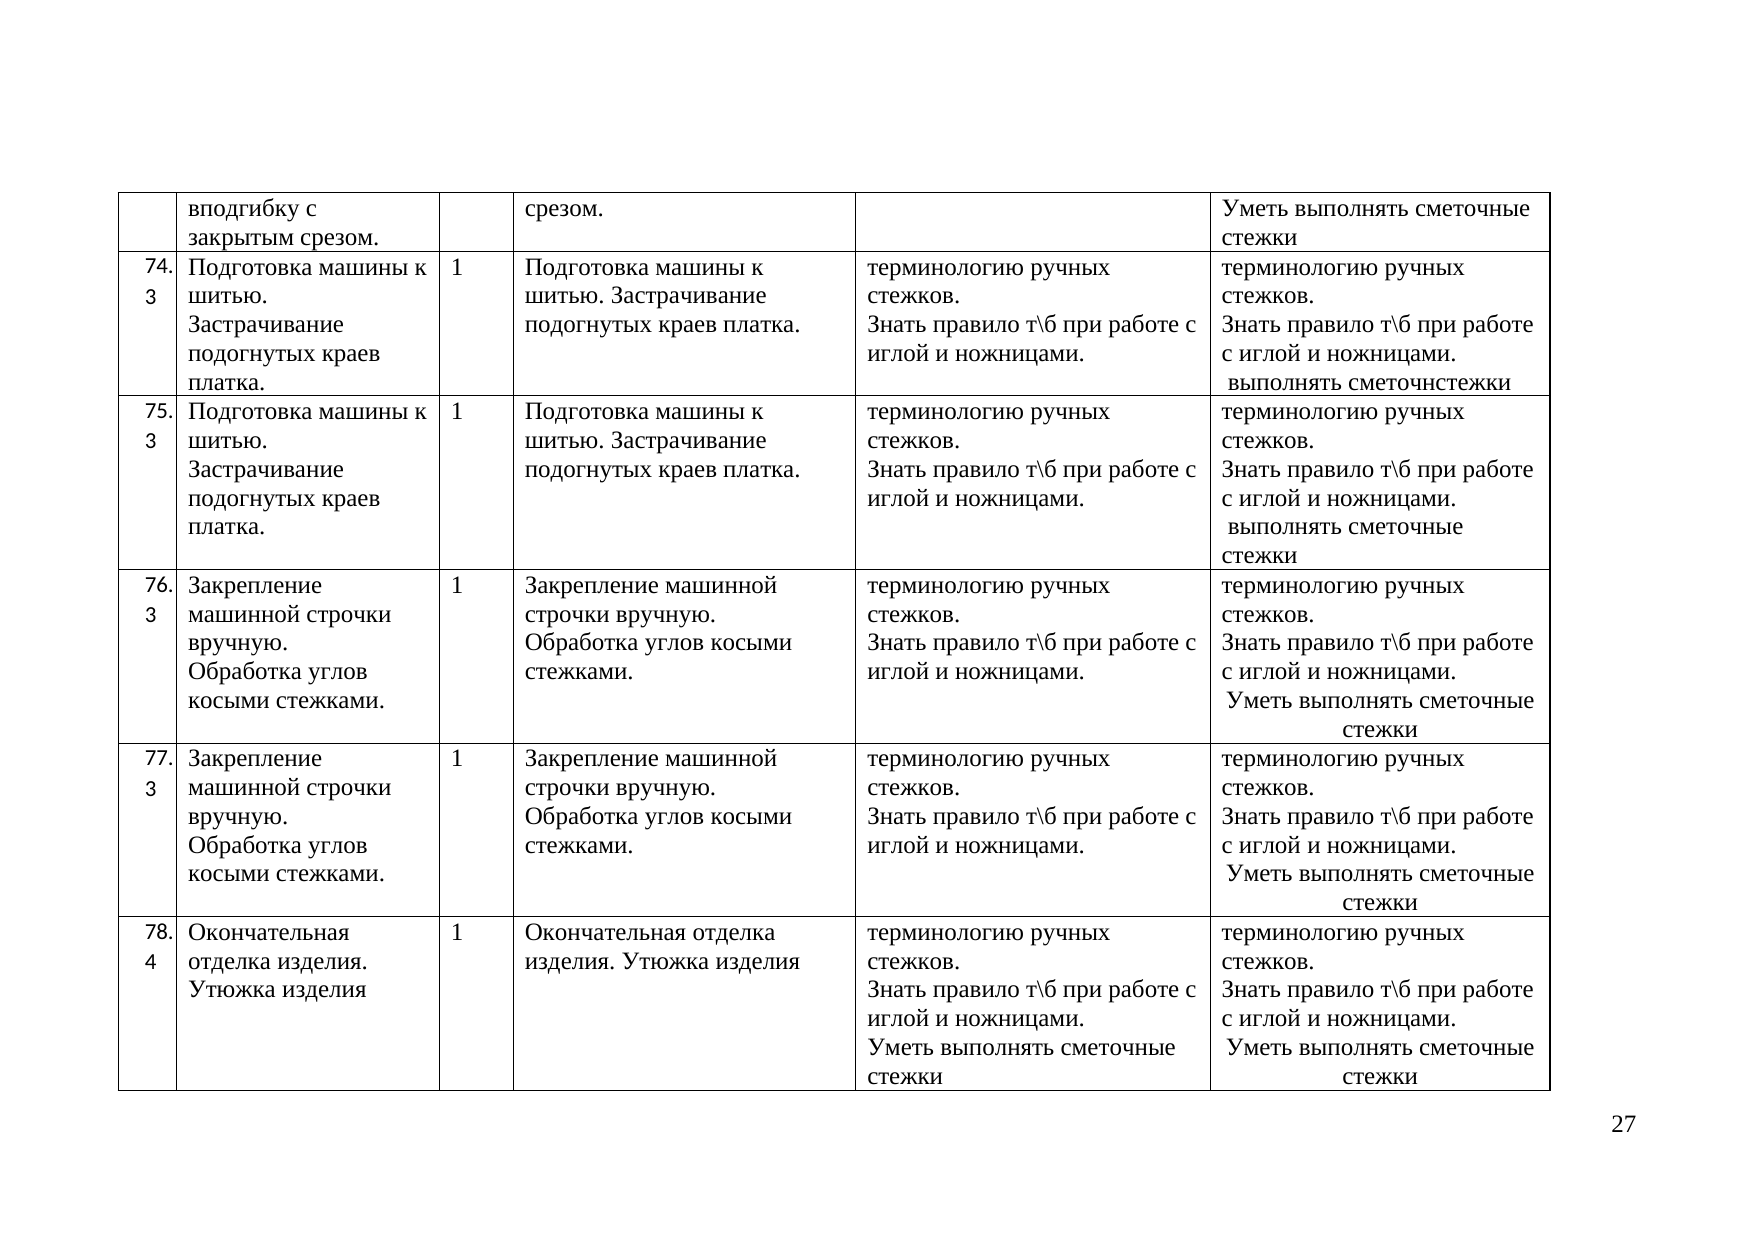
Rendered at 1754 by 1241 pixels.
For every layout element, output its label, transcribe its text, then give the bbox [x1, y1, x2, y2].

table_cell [514, 193, 855, 251]
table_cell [1211, 193, 1549, 251]
table_cell терминологию ручных стежков. Знать правило т\б при работе с иглой и ножницами. [856, 744, 1210, 916]
table_cell 38 [119, 396, 176, 569]
table_cell терминологию ручных стежков. Знать правило т\б при работе с иглой и ножницами. [856, 396, 1210, 569]
table_cell 1 [440, 917, 513, 1089]
table_cell 1 [440, 744, 513, 916]
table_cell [856, 193, 1210, 251]
table_cell 39 [119, 744, 176, 916]
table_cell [1211, 917, 1549, 1089]
table_cell 40 [119, 917, 176, 1089]
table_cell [514, 917, 855, 1089]
table_cell Закрепление машинной строчки вручную. Обработка углов косыми стежками. [177, 570, 439, 742]
table_cell 1 [440, 396, 513, 569]
table_cell терминологию ручных стежков. Знать правило т\б при работе с иглой и ножницами. Уметь выполнять сметочные стежки [1211, 744, 1549, 916]
table_cell Подготовка машины к шитью. Застрачивание подогнутых краев платка. [514, 396, 855, 569]
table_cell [177, 193, 439, 251]
table_cell терминологию ручных стежков. Знать правило т\б при работе с иглой и ножницами. выполнять сметочнстежки [1211, 252, 1549, 395]
table_cell терминологию ручных стежков. Знать правило т\б при работе с иглой и ножницами. выполнять сметочные стежки [1211, 396, 1549, 569]
table_cell терминологию ручных стежков. Знать правило т\б при работе с иглой и ножницами. Уметь выполнять сметочные стежки [1211, 570, 1549, 742]
table_cell терминологию ручных стежков. Знать правило т\б при работе с иглой и ножницами. [856, 252, 1210, 395]
table_cell 1 [440, 570, 513, 742]
table_cell Подготовка машины к шитью. Застрачивание подогнутых краев платка. [177, 252, 439, 395]
table_cell терминологию ручных стежков. Знать правило т\б при работе с иглой и ножницами. [856, 570, 1210, 742]
table_cell 39 [119, 570, 176, 742]
table_cell Подготовка машины к шитью. Застрачивание подогнутых краев платка. [514, 252, 855, 395]
table_cell 1 [440, 252, 513, 395]
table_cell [856, 917, 1210, 1089]
table_cell Закрепление машинной строчки вручную. Обработка углов косыми стежками. [514, 744, 855, 916]
table_cell 38 [119, 252, 176, 395]
table_cell 37 [119, 193, 176, 251]
table_cell 1 [440, 193, 513, 251]
table_cell Закрепление машинной строчки вручную. Обработка углов косыми стежками. [177, 744, 439, 916]
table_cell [177, 917, 439, 1089]
table_cell Подготовка машины к шитью. Застрачивание подогнутых краев платка. [177, 396, 439, 569]
table_cell Закрепление машинной строчки вручную. Обработка углов косыми стежками. [514, 570, 855, 742]
